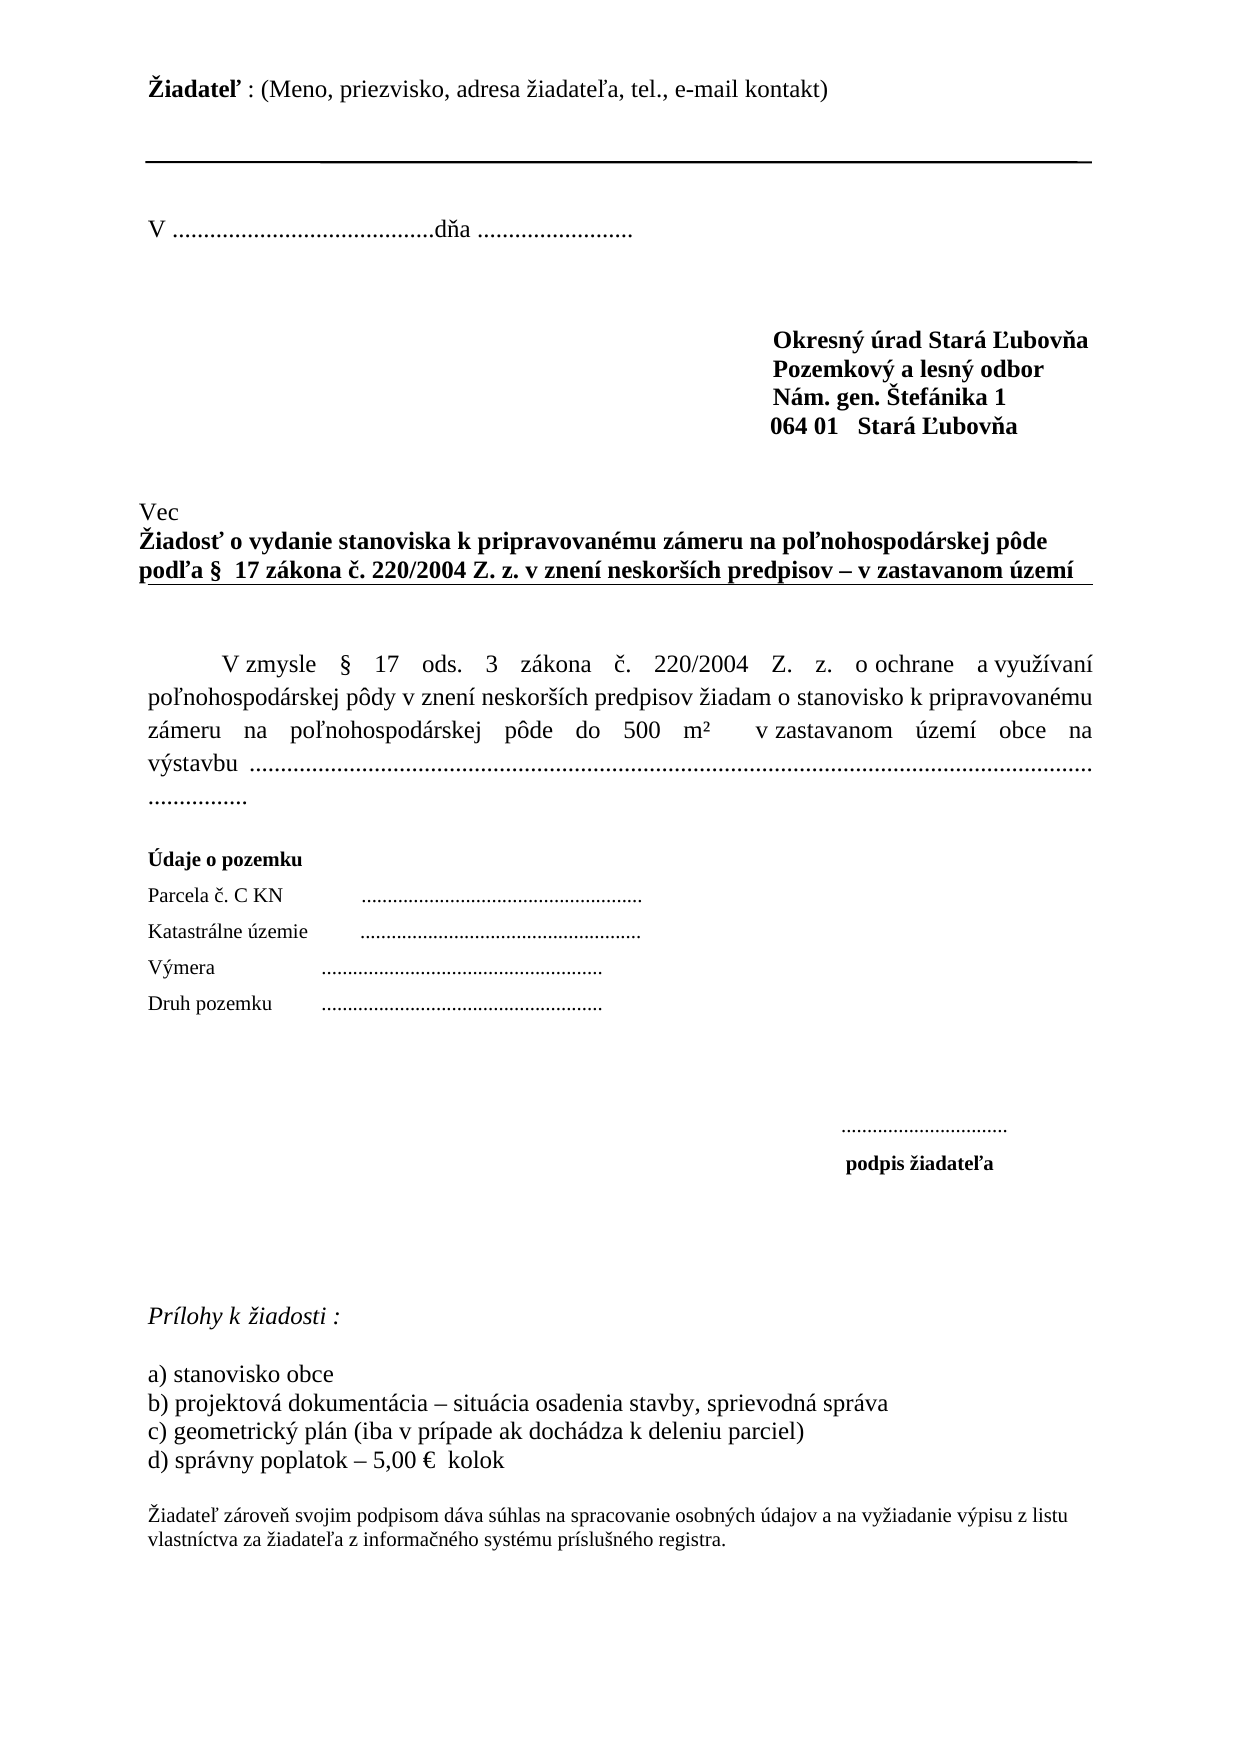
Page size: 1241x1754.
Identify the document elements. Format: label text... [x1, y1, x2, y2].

text V zmysle § 17 ods. 3 zákona č. 220/2004 Z. z. o ochrane a využívaní poľnohospodárskej pôdy v znení neskorších predpisov žiadam o stanovisko k pripravovanému zámeru na poľnohospodárskej pôde do 500 m² v zastavanom území obce na výstavbu ....................................................................................................................................................... [148, 646, 1093, 809]
text d) správny poplatok – 5,00 € kolok [148, 1445, 1093, 1474]
text Pozemkový a lesný odbor [148, 354, 1093, 382]
text ................................ [148, 1110, 1093, 1137]
text Vec [88, 497, 1093, 526]
text Výmera ...................................................... [148, 952, 1093, 979]
text Prílohy k žiadosti : [148, 1301, 1093, 1330]
text Parcela č. C KN ...................................................... [148, 880, 1093, 907]
text c) geometrický plán (iba v prípade ak dochádza k deleniu parciel) [148, 1416, 1093, 1445]
text Nám. gen. Štefánika 1 [148, 382, 1093, 411]
text Údaje o pozemku [148, 844, 1093, 871]
text V ..........................................dňa ......................... [148, 214, 1093, 242]
text Žiadateľ zároveň svojim podpisom dáva súhlas na spracovanie osobných údajov a na vyžiadanie výpisu z listu vlastníctva za žiadateľa z informačného systému príslušného registra. [148, 1503, 1093, 1551]
text Okresný úrad Stará Ľubovňa [148, 325, 1093, 354]
text Katastrálne územie ...................................................... [148, 916, 1093, 943]
text podľa § 17 zákona č. 220/2004 Z. z. v znení neskorších predpisov – v zastavanom území [88, 555, 1093, 584]
text a) stanovisko obce [148, 1359, 1093, 1388]
text b) projektová dokumentácia – situácia osadenia stavby, sprievodná správa [148, 1388, 1093, 1416]
text Žiadosť o vydanie stanoviska k pripravovanému zámeru na poľnohospodárskej pôde [88, 526, 1093, 555]
text podpis žiadateľa [148, 1147, 1093, 1174]
text 064 01 Stará Ľubovňa [88, 411, 1093, 440]
text Druh pozemku ...................................................... [148, 988, 1093, 1015]
